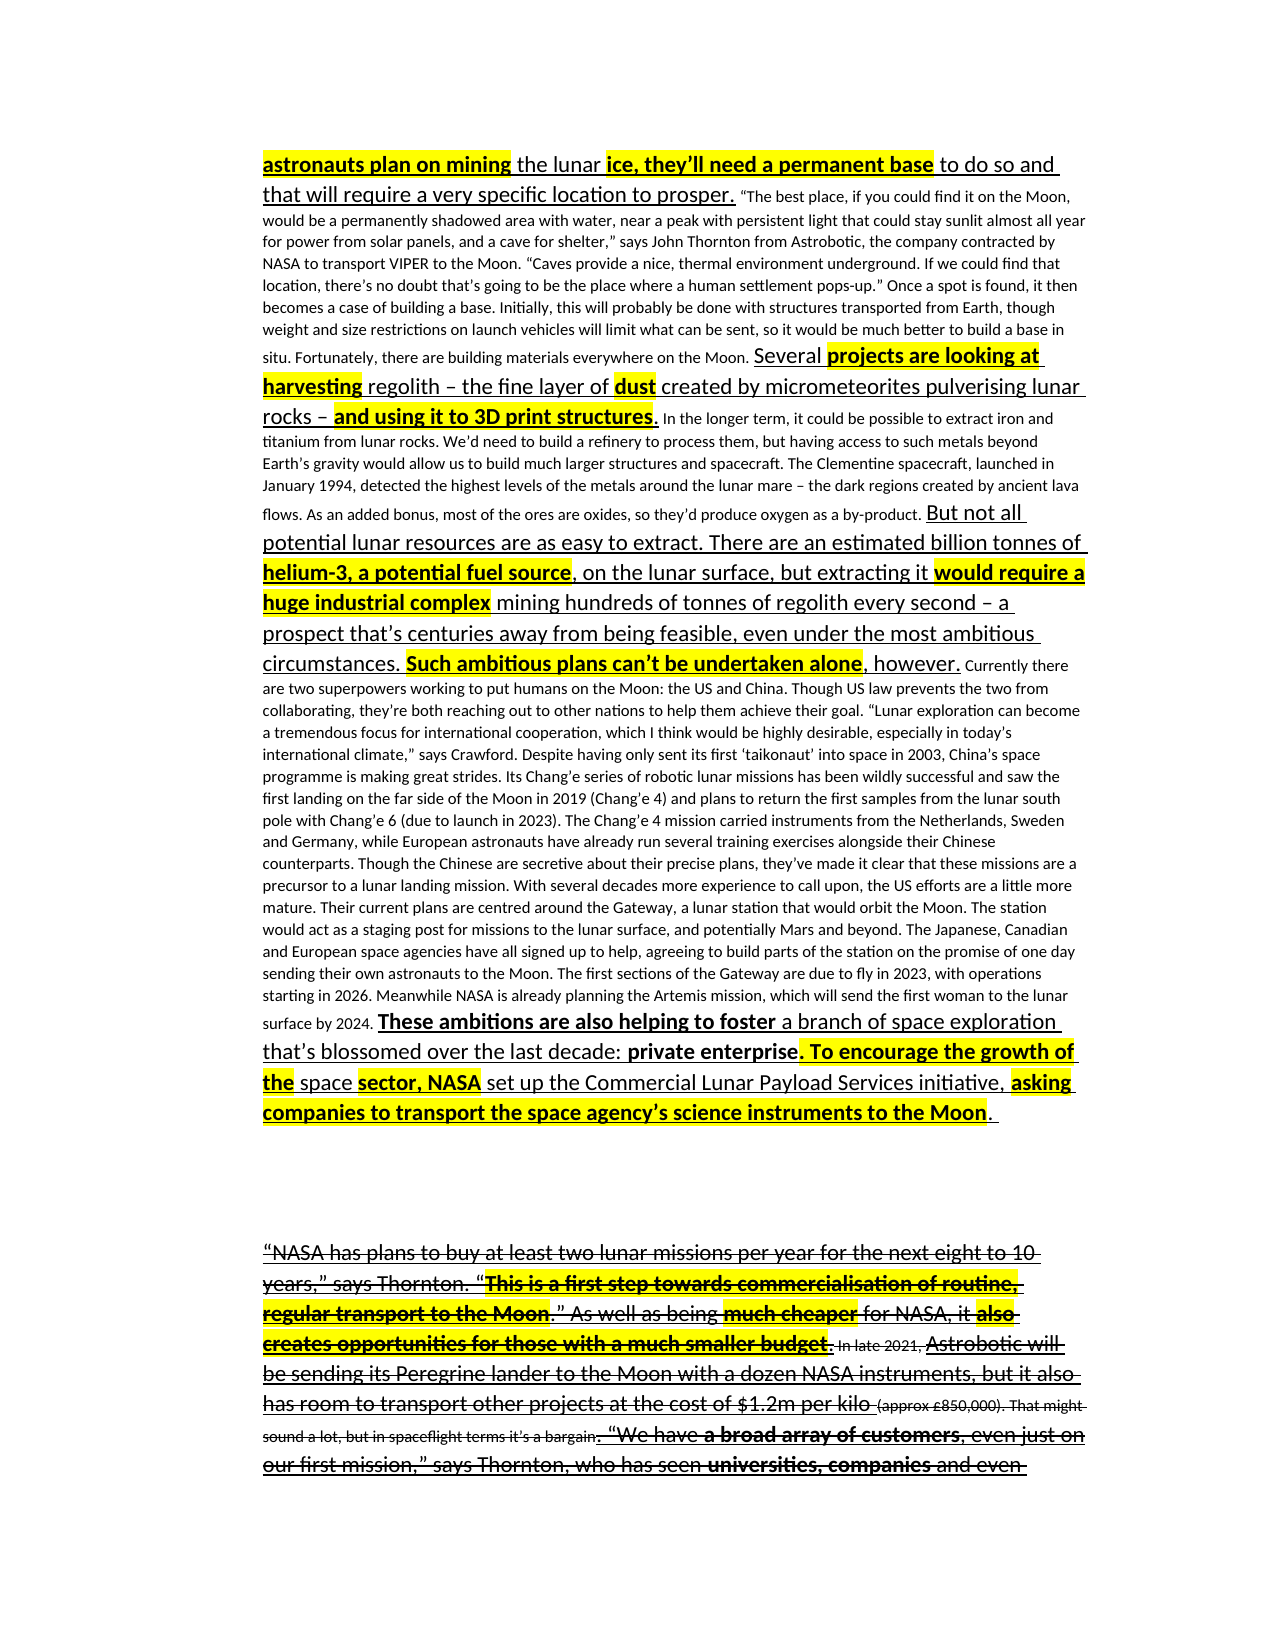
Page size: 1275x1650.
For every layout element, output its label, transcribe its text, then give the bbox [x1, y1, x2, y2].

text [262, 150, 1087, 552]
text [262, 1406, 1087, 1478]
